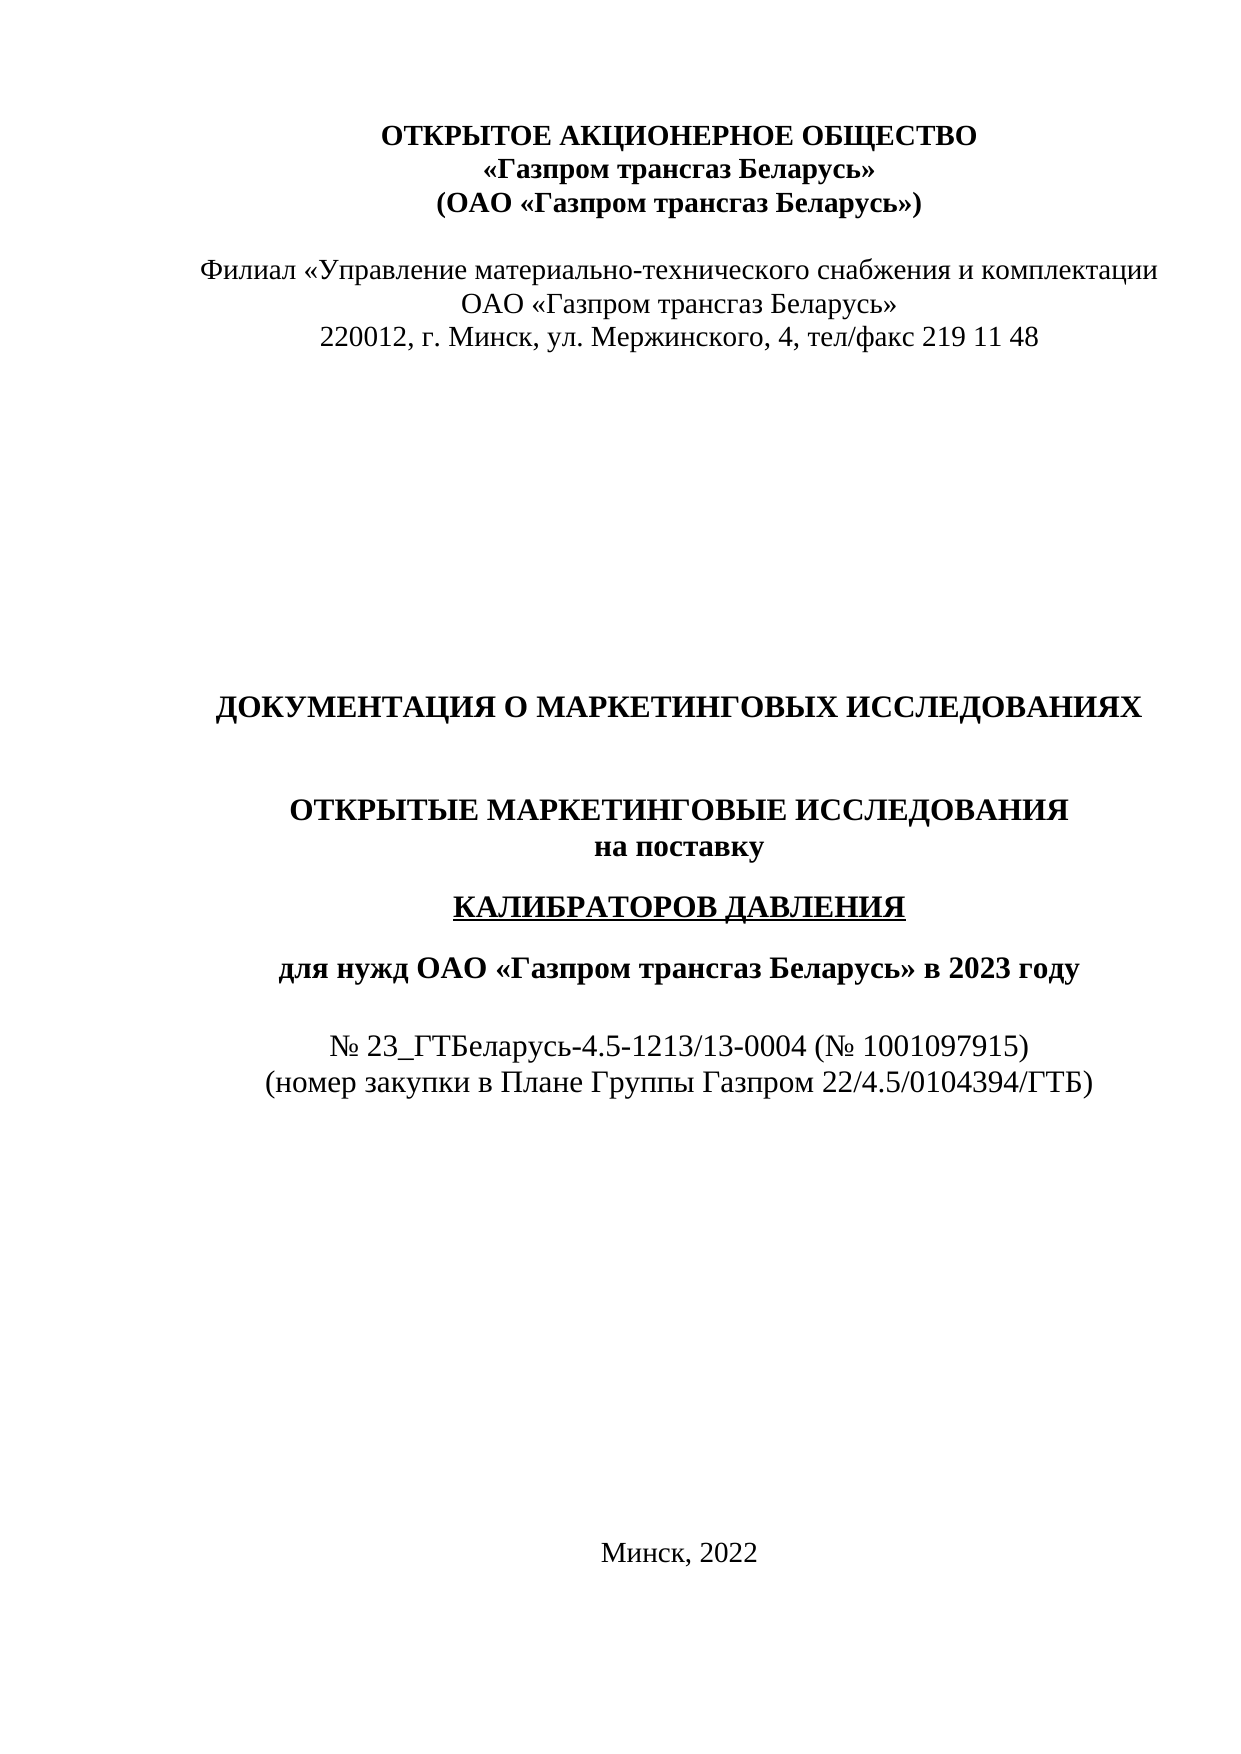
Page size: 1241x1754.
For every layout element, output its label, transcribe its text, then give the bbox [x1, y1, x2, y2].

text Минск, 2022 [177, 1535, 1181, 1569]
text Филиал «Управление материально-технического снабжения и комплектации [177, 252, 1181, 286]
text ДОКУМЕНТАЦИЯ О МАРКЕТИНГОВЫХ ИССЛЕДОВАНИЯХ [177, 688, 1181, 724]
text (ОАО «Газпром трансгаз Беларусь») [177, 185, 1181, 219]
text ОТКРЫТОЕ АКЦИОНЕРНОЕ ОБЩЕСТВО [177, 118, 1181, 152]
text ОАО «Газпром трансгаз Беларусь» [177, 286, 1181, 319]
text № 23_ГТБеларусь-4.5-1213/13-0004 (№ 1001097915) [177, 1027, 1181, 1063]
text на поставку [177, 827, 1181, 863]
text (номер закупки в Плане Группы Газпром 22/4.5/0104394/ГТБ) [177, 1063, 1181, 1099]
text ОТКРЫТЫЕ МАРКЕТИНГОВЫЕ ИССЛЕДОВАНИЯ [177, 791, 1181, 827]
text КАЛИБРАТОРОВ ДАВЛЕНИЯ [177, 888, 1181, 924]
text «Газпром трансгаз Беларусь» [177, 152, 1181, 185]
text для нужд ОАО «Газпром трансгаз Беларусь» в 2023 году [177, 949, 1181, 985]
text 220012, г. Минск, ул. Мержинского, 4, тел/факс 219 11 48 [177, 319, 1181, 353]
